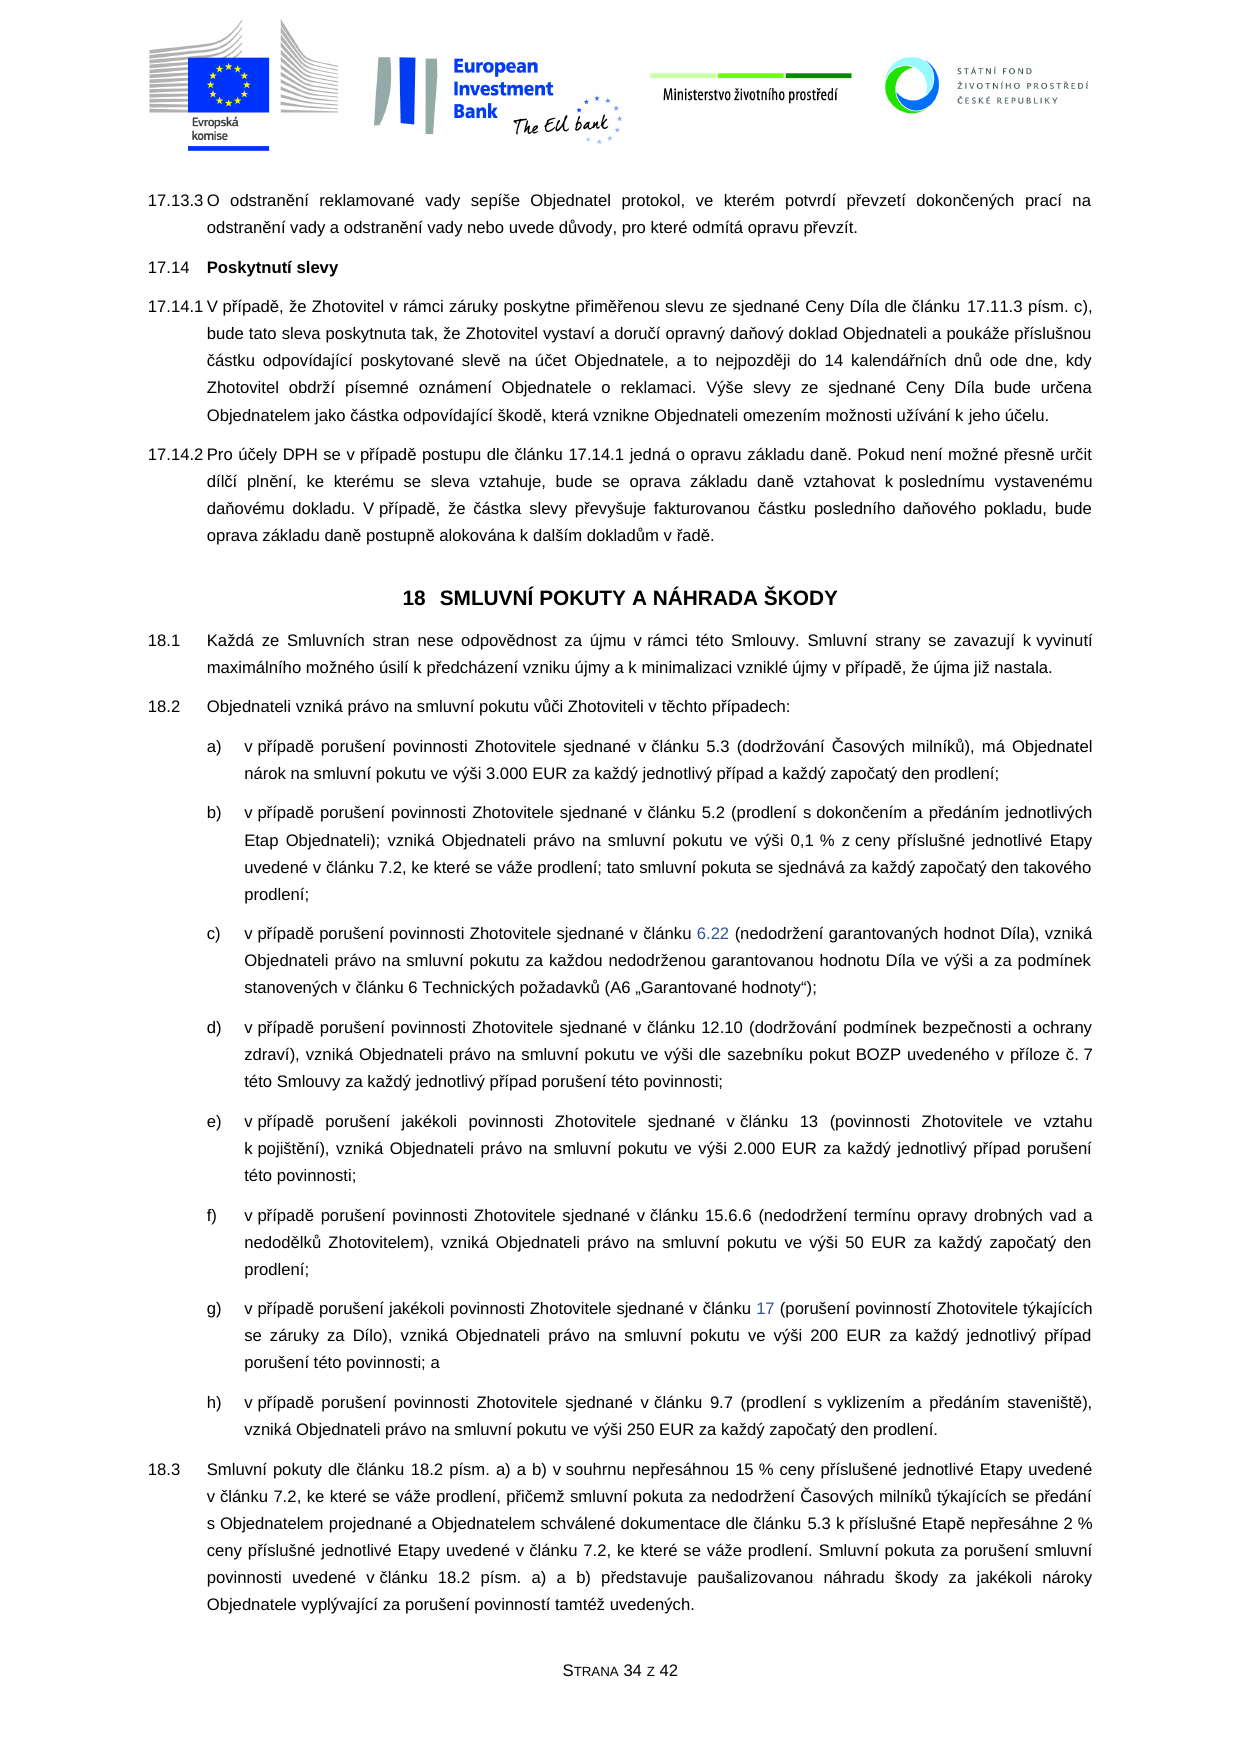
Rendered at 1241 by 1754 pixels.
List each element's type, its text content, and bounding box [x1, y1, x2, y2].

subtitle v případě porušení jakékoli povinnosti Zhotovitele sjednané v článku 17 (porušení povinností Zhotovitele týkajících se záruky za Dílo), vzniká Objednateli právo na smluvní pokutu ve výši 200 EUR za každý jednotlivý případ porušení této povinnosti; a [207, 1291, 1093, 1372]
subtitle v případě porušení povinnosti Zhotovitele sjednané v článku 9.7 (prodlení s vyklizením a předáním staveniště), vzniká Objednateli právo na smluvní pokutu ve výši 250 EUR za každý započatý den prodlení. [207, 1385, 1093, 1439]
subtitle O odstranění reklamované vady sepíše Objednatel protokol, ve kterém potvrdí převzetí dokončených prací na odstranění vady a odstranění vady nebo uvede důvody, pro které odmítá opravu převzít. [148, 183, 1093, 237]
subtitle Poskytnutí slevy [148, 249, 1093, 277]
subtitle Pro účely DPH se v případě postupu dle článku 17.14.1 jedná o opravu základu daně. Pokud není možné přesně určit dílčí plnění, ke kterému se sleva vztahuje, bude se oprava základu daně vztahovat k poslednímu vystavenému daňovému dokladu. V případě, že částka slevy převyšuje fakturovanou částku posledního daňového pokladu, bude oprava základu daně postupně alokována k dalším dokladům v řadě. [148, 437, 1093, 545]
subtitle v případě porušení jakékoli povinnosti Zhotovitele sjednané v článku 13 (povinnosti Zhotovitele ve vztahu k pojištění), vzniká Objednateli právo na smluvní pokutu ve výši 2.000 EUR za každý jednotlivý případ porušení této povinnosti; [207, 1104, 1093, 1185]
subtitle V případě, že Zhotovitel v rámci záruky poskytne přiměřenou slevu ze sjednané Ceny Díla dle článku 17.11.3 písm. c), bude tato sleva poskytnuta tak, že Zhotovitel vystaví a doručí opravný daňový doklad Objednateli a poukáže příslušnou částku odpovídající poskytované slevě na účet Objednatele, a to nejpozději do 14 kalendářních dnů ode dne, kdy Zhotovitel obdrží písemné oznámení Objednatele o reklamaci. Výše slevy ze sjednané Ceny Díla bude určena Objednatelem jako částka odpovídající škodě, která vznikne Objednateli omezením možnosti užívání k jeho účelu. [148, 289, 1093, 424]
subtitle v případě porušení povinnosti Zhotovitele sjednané v článku 12.10 (dodržování podmínek bezpečnosti a ochrany zdraví), vzniká Objednateli právo na smluvní pokutu ve výši dle sazebníku pokut BOZP uvedeného v příloze č. 7 této Smlouvy za každý jednotlivý případ porušení této povinnosti; [207, 1010, 1093, 1091]
subtitle Každá ze Smluvních stran nese odpovědnost za újmu v rámci této Smlouvy. Smluvní strany se zavazují k vyvinutí maximálního možného úsilí k předcházení vzniku újmy a k minimalizaci vzniklé újmy v případě, že újma již nastala. [148, 622, 1093, 677]
subtitle Objednateli vzniká právo na smluvní pokutu vůči Zhotoviteli v těchto případech: [148, 689, 1093, 716]
subtitle v případě porušení povinnosti Zhotovitele sjednané v článku 5.3 (dodržování Časových milníků), má Objednatel nárok na smluvní pokutu ve výši 3.000 EUR za každý jednotlivý případ a každý započatý den prodlení; [207, 729, 1093, 783]
subtitle Smluvní pokuty dle článku 18.2 písm. a) a b) v souhrnu nepřesáhnou 15 % ceny příslušené jednotlivé Etapy uvedené v článku 7.2, ke které se váže prodlení, přičemž smluvní pokuta za nedodržení Časových milníků týkajících se předání s Objednatelem projednané a Objednatelem schválené dokumentace dle článku 5.3 k příslušné Etapě nepřesáhne 2 % ceny příslušné jednotlivé Etapy uvedené v článku 7.2, ke které se váže prodlení. Smluvní pokuta za porušení smluvní povinnosti uvedené v článku 18.2 písm. a) a b) představuje paušalizovanou náhradu škody za jakékoli nároky Objednatele vyplývající za porušení povinností tamtéž uvedených. [148, 1452, 1093, 1614]
list SMLUVNÍ POKUTY A NÁHRADA ŠKODY [148, 583, 1093, 610]
subtitle v případě porušení povinnosti Zhotovitele sjednané v článku 6.22 (nedodržení garantovaných hodnot Díla), vzniká Objednateli právo na smluvní pokutu za každou nedodrženou garantovanou hodnotu Díla ve výši a za podmínek stanovených v článku 6 Technických požadavků (A6 „Garantované hodnoty“); [207, 916, 1093, 997]
subtitle v případě porušení povinnosti Zhotovitele sjednané v článku 5.2 (prodlení s dokončením a předáním jednotlivých Etap Objednateli); vzniká Objednateli právo na smluvní pokutu ve výši 0,1 % z ceny příslušné jednotlivé Etapy uvedené v článku 7.2, ke které se váže prodlení; tato smluvní pokuta se sjednává za každý započatý den takového prodlení; [207, 795, 1093, 904]
picture [147, 14, 1092, 155]
subtitle v případě porušení povinnosti Zhotovitele sjednané v článku 15.6.6 (nedodržení termínu opravy drobných vad a nedodělků Zhotovitelem), vzniká Objednateli právo na smluvní pokutu ve výši 50 EUR za každý započatý den prodlení; [207, 1197, 1093, 1279]
